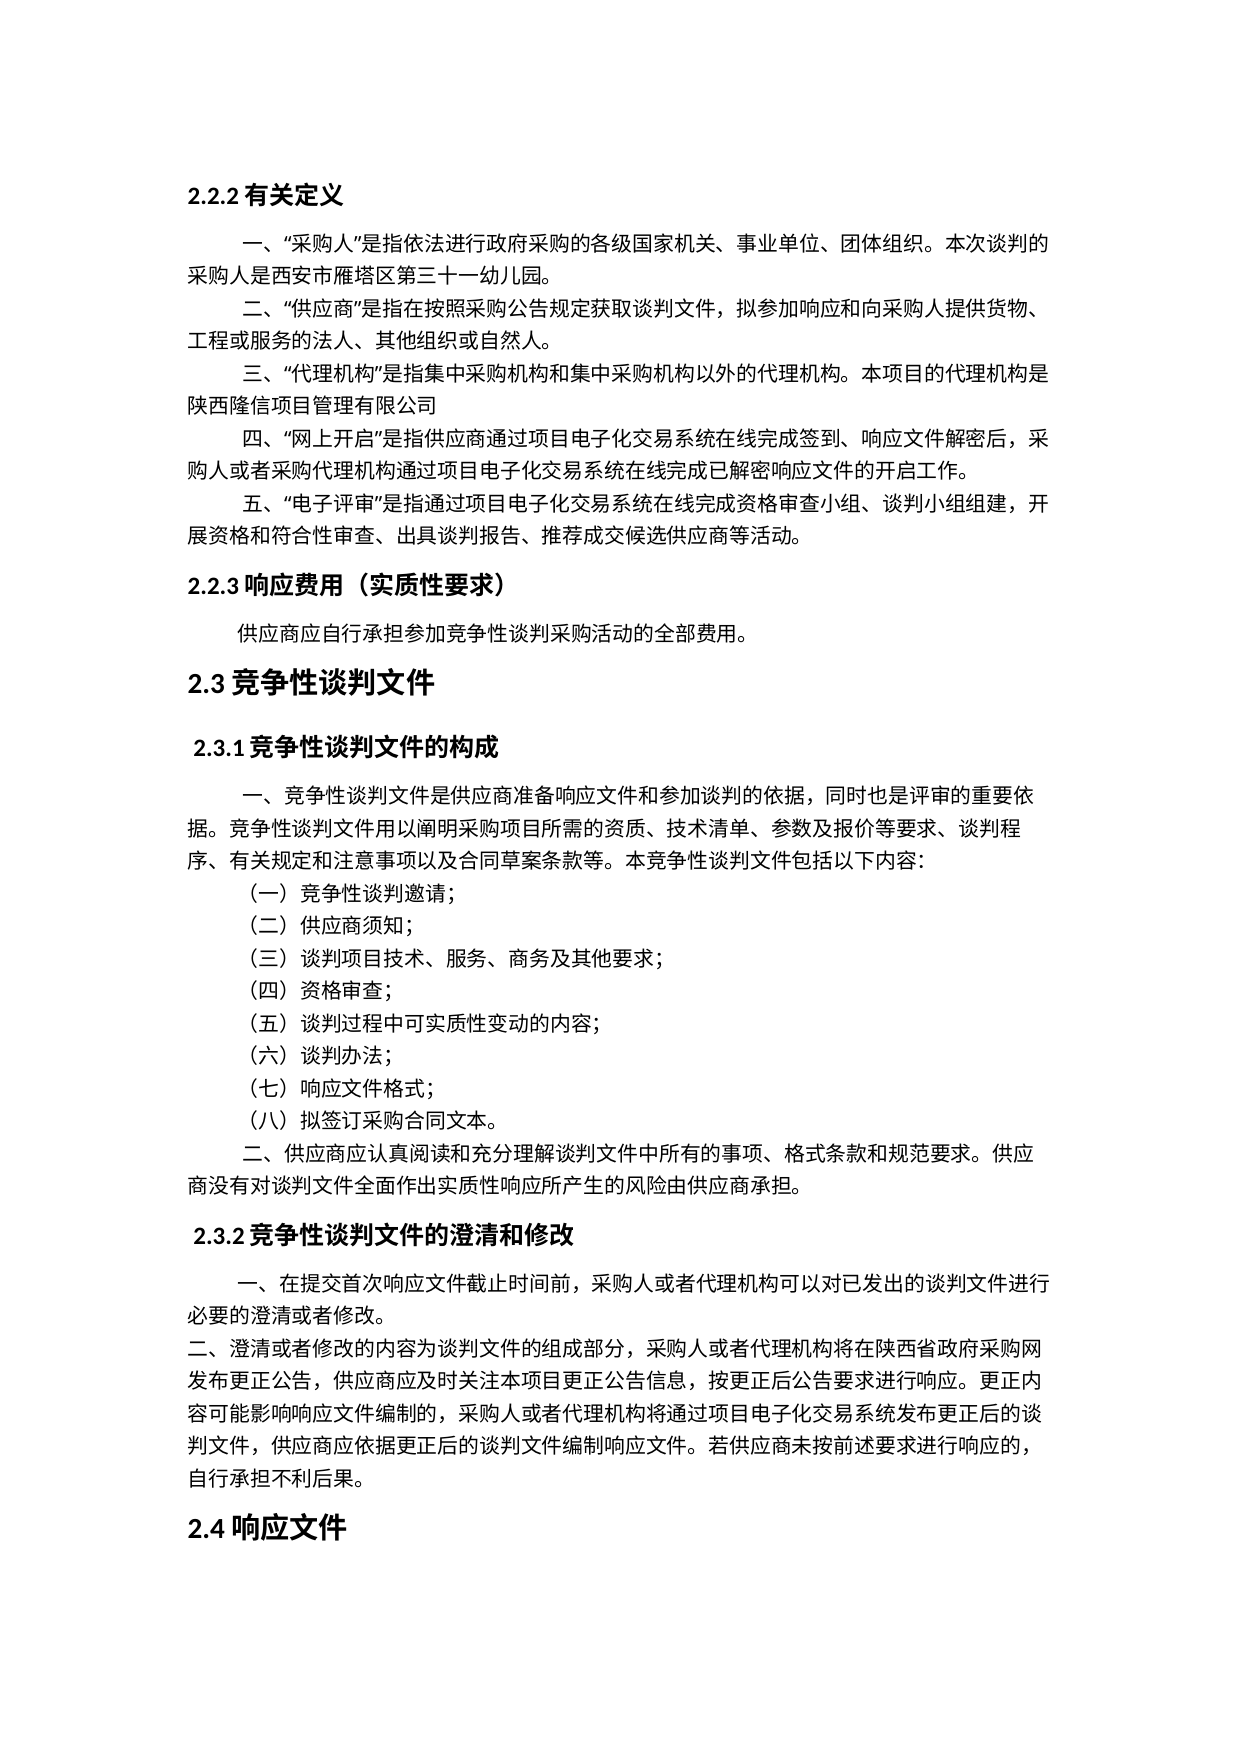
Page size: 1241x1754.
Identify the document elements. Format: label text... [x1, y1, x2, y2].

text 2.3.2竞争性谈判文件的澄清和修改 [187, 1202, 1053, 1267]
text 2.3竞争性谈判文件 [187, 649, 1053, 714]
text 二、供应商应认真阅读和充分理解谈判文件中所有的事项、格式条款和规范要求。供应商没有对谈判文件全面作出实质性响应所产生的风险由供应商承担。 [187, 1137, 1053, 1202]
text 三、“代理机构”是指集中采购机构和集中采购机构以外的代理机构。本项目的代理机构是陕西隆信项目管理有限公司 [187, 357, 1053, 422]
text 二、澄清或者修改的内容为谈判文件的组成部分，采购人或者代理机构将在陕西省政府采购网发布更正公告，供应商应及时关注本项目更正公告信息，按更正后公告要求进行响应。更正内容可能影响响应文件编制的，采购人或者代理机构将通过项目电子化交易系统发布更正后的谈判文件，供应商应依据更正后的谈判文件编制响应文件。若供应商未按前述要求进行响应的，自行承担不利后果。 [187, 1332, 1053, 1494]
text 一、竞争性谈判文件是供应商准备响应文件和参加谈判的依据，同时也是评审的重要依据。竞争性谈判文件用以阐明采购项目所需的资质、技术清单、参数及报价等要求、谈判程序、有关规定和注意事项以及合同草案条款等。本竞争性谈判文件包括以下内容： [187, 779, 1053, 877]
text 供应商应自行承担参加竞争性谈判采购活动的全部费用。 [187, 617, 1053, 649]
text （六）谈判办法； [187, 1039, 1053, 1072]
text （二）供应商须知； [187, 909, 1053, 942]
text 一、在提交首次响应文件截止时间前，采购人或者代理机构可以对已发出的谈判文件进行必要的澄清或者修改。 [187, 1267, 1053, 1332]
text 五、“电子评审”是指通过项目电子化交易系统在线完成资格审查小组、谈判小组组建，开展资格和符合性审查、出具谈判报告、推荐成交候选供应商等活动。 [187, 487, 1053, 552]
text （七）响应文件格式； [187, 1072, 1053, 1104]
text 2.3.1竞争性谈判文件的构成 [187, 714, 1053, 779]
text 2.2.2有关定义 [187, 162, 1053, 227]
text （一）竞争性谈判邀请； [187, 877, 1053, 909]
text （四）资格审查； [187, 974, 1053, 1007]
text 2.2.3响应费用（实质性要求） [187, 552, 1053, 617]
text （八）拟签订采购合同文本。 [187, 1104, 1053, 1137]
text 二、“供应商”是指在按照采购公告规定获取谈判文件，拟参加响应和向采购人提供货物、工程或服务的法人、其他组织或自然人。 [187, 292, 1053, 357]
text 四、“网上开启”是指供应商通过项目电子化交易系统在线完成签到、响应文件解密后，采购人或者采购代理机构通过项目电子化交易系统在线完成已解密响应文件的开启工作。 [187, 422, 1053, 487]
text （三）谈判项目技术、服务、商务及其他要求； [187, 942, 1053, 974]
text （五）谈判过程中可实质性变动的内容； [187, 1007, 1053, 1039]
text 一、“采购人”是指依法进行政府采购的各级国家机关、事业单位、团体组织。本次谈判的采购人是西安市雁塔区第三十一幼儿园。 [187, 227, 1053, 292]
text 2.4响应文件 [187, 1494, 1053, 1559]
